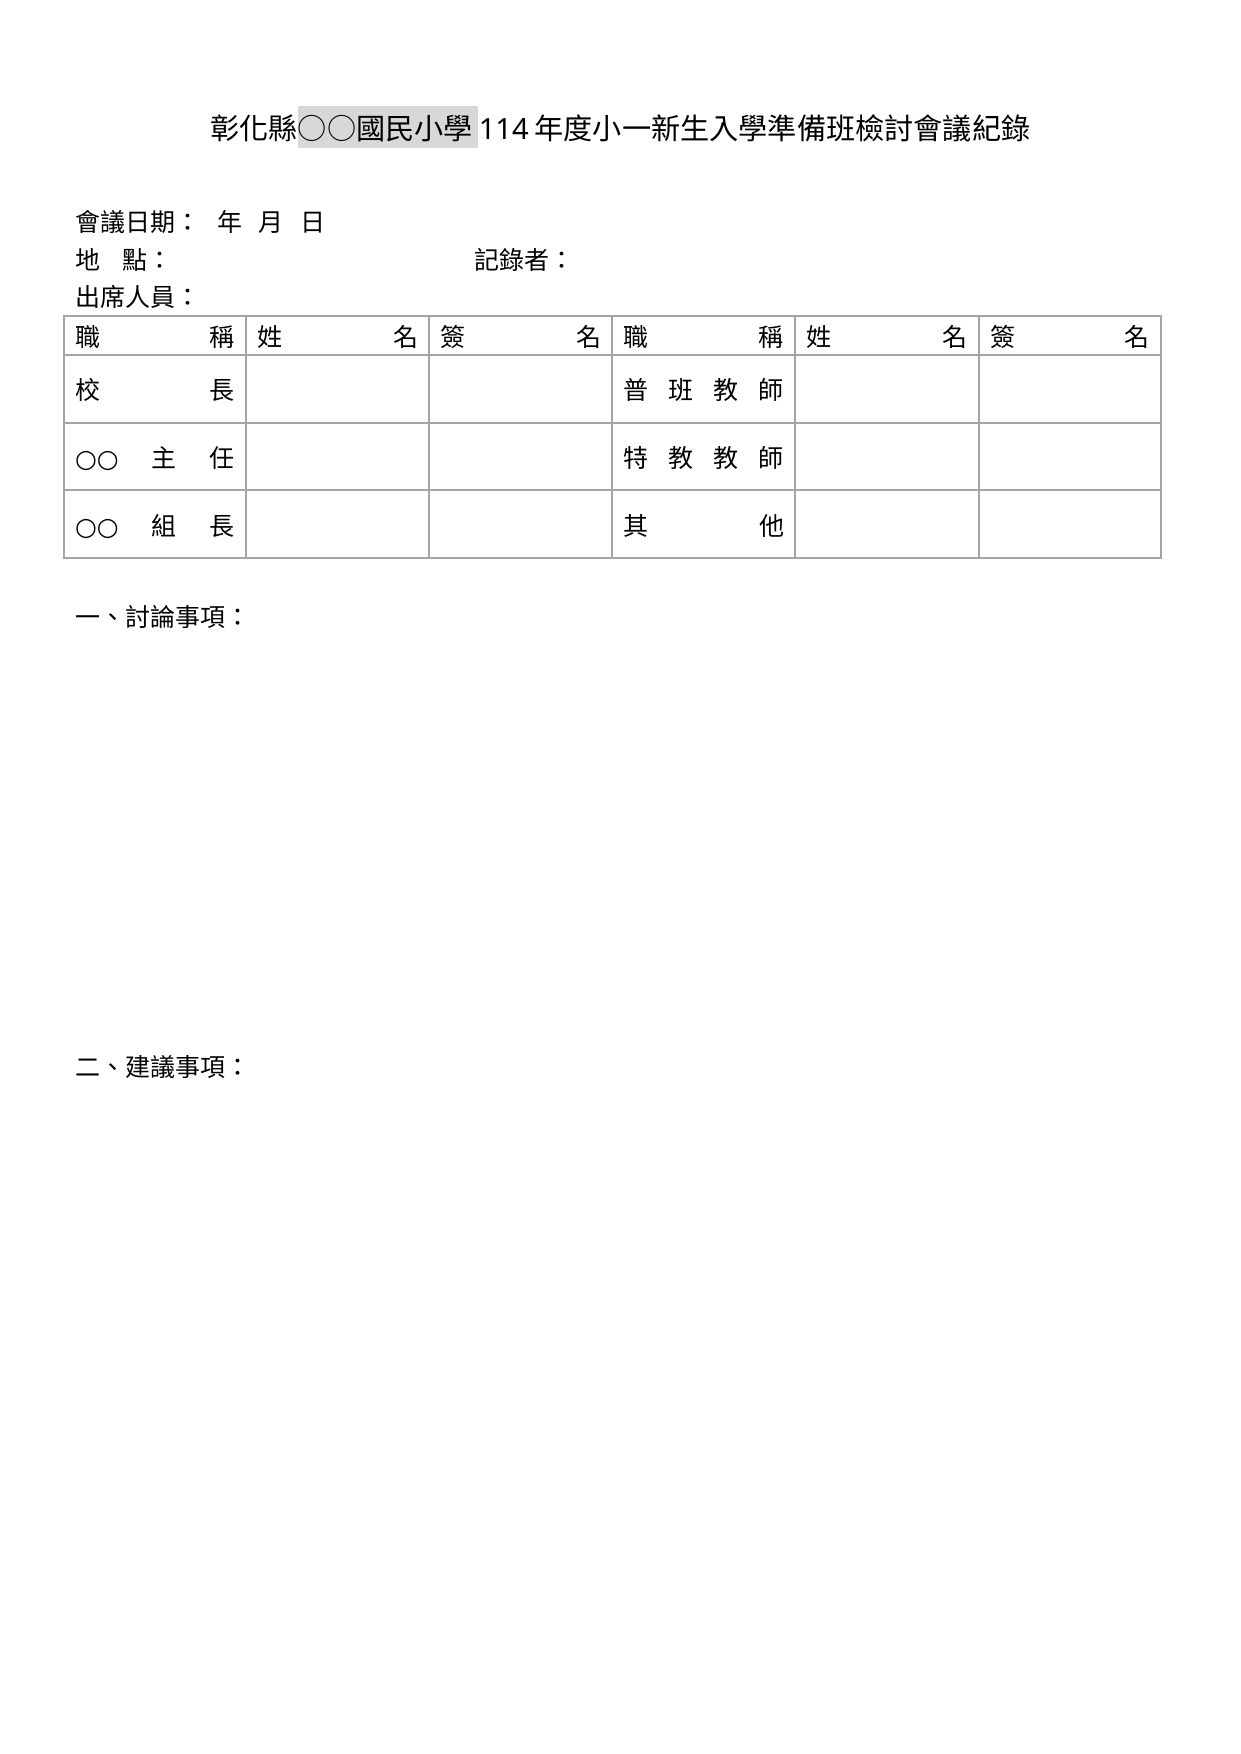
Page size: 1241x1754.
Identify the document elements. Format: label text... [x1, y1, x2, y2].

text 彰化縣○○國民小學114年度小一新生入學準備班檢討會議紀錄 [75, 89, 1165, 164]
text 地 點： 記錄者： [75, 239, 1165, 277]
table_cell [796, 424, 978, 489]
table_cell 特教教師 [613, 424, 794, 489]
text 一、討論事項： [75, 596, 1165, 634]
table_cell [980, 491, 1160, 557]
table_cell [980, 356, 1160, 422]
table_cell 校長 [65, 356, 245, 422]
table_cell [430, 491, 611, 557]
text 會議日期： 年 月 日 [75, 202, 1165, 239]
table_cell 普班教師 [613, 356, 794, 422]
table_cell ○○主任 [65, 424, 245, 489]
table_header 職 稱 [65, 317, 245, 354]
table_header 姓 名 [247, 317, 428, 354]
table_cell [247, 491, 428, 557]
table_cell [430, 356, 611, 422]
table_cell [247, 424, 428, 489]
table_cell [247, 356, 428, 422]
table_cell [430, 424, 611, 489]
text 二、建議事項： [75, 1046, 1165, 1084]
table_cell ○○組長 [65, 491, 245, 557]
table_header 簽 名 [430, 317, 611, 354]
table_cell [980, 424, 1160, 489]
table_cell [796, 356, 978, 422]
table_cell [796, 491, 978, 557]
table_header 姓 名 [796, 317, 978, 354]
text 出席人員： [75, 277, 1165, 314]
table_cell 其他 [613, 491, 794, 557]
table_header 職 稱 [613, 317, 794, 354]
table_header 簽 名 [980, 317, 1160, 354]
